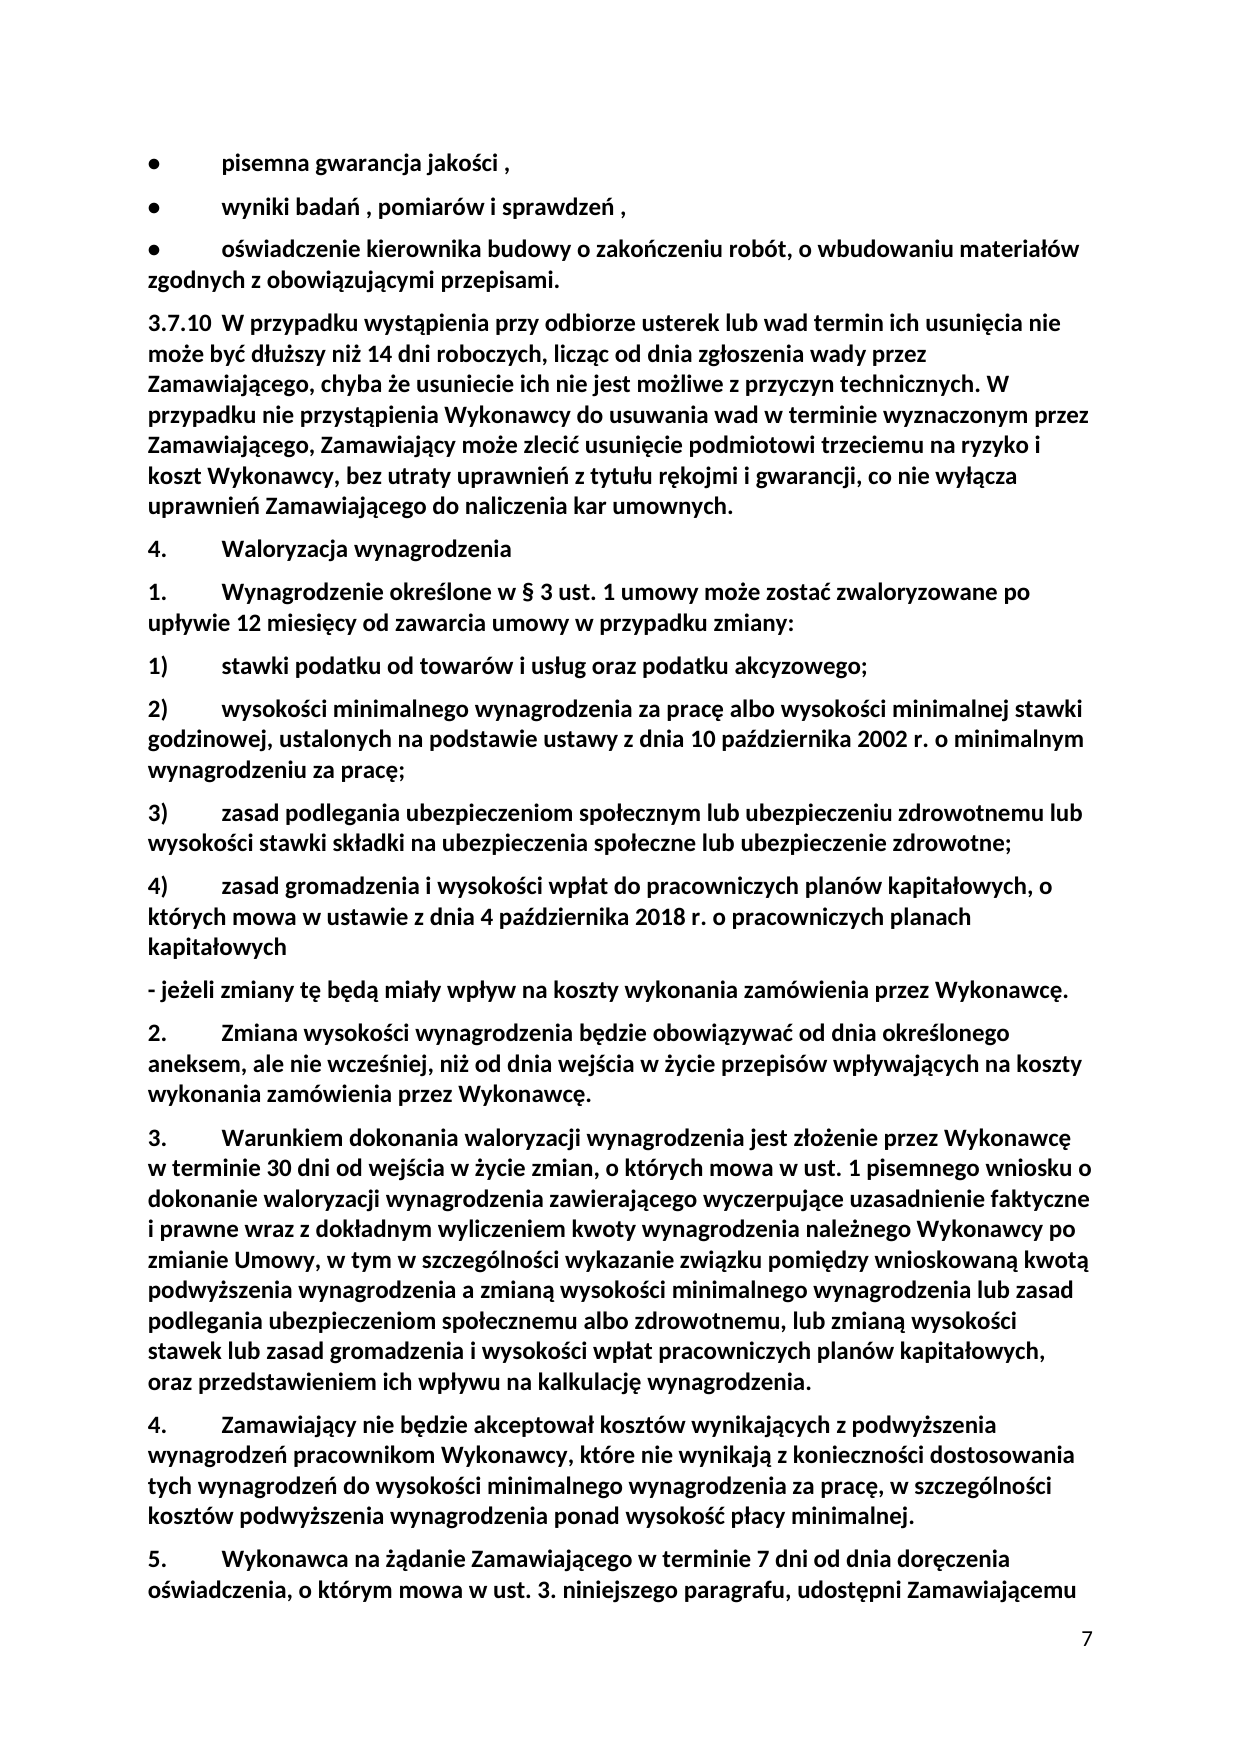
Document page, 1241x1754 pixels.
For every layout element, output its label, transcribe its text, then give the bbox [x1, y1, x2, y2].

text 4) zasad gromadzenia i wysokości wpłat do pracowniczych planów kapitałowych, o których mowa w ustawie z dnia 4 października 2018 r. o pracowniczych planach kapitałowych [148, 871, 1093, 962]
text 3.7.10 W przypadku wystąpienia przy odbiorze usterek lub wad termin ich usunięcia nie może być dłuższy niż 14 dni roboczych, licząc od dnia zgłoszenia wady przez Zamawiającego, chyba że usuniecie ich nie jest możliwe z przyczyn technicznych. W przypadku nie przystąpienia Wykonawcy do usuwania wad w terminie wyznaczonym przez Zamawiającego, Zamawiający może zlecić usunięcie podmiotowi trzeciemu na ryzyko i koszt Wykonawcy, bez utraty uprawnień z tytułu rękojmi i gwarancji, co nie wyłącza uprawnień Zamawiającego do naliczenia kar umownych. [148, 307, 1093, 521]
text 3. Warunkiem dokonania waloryzacji wynagrodzenia jest złożenie przez Wykonawcę w terminie 30 dni od wejścia w życie zmian, o których mowa w ust. 1 pisemnego wniosku o dokonanie waloryzacji wynagrodzenia zawierającego wyczerpujące uzasadnienie faktyczne i prawne wraz z dokładnym wyliczeniem kwoty wynagrodzenia należnego Wykonawcy po zmianie Umowy, w tym w szczególności wykazanie związku pomiędzy wnioskowaną kwotą podwyższenia wynagrodzenia a zmianą wysokości minimalnego wynagrodzenia lub zasad podlegania ubezpieczeniom społecznemu albo zdrowotnemu, lub zmianą wysokości stawek lub zasad gromadzenia i wysokości wpłat pracowniczych planów kapitałowych, oraz przedstawieniem ich wpływu na kalkulację wynagrodzenia. [148, 1122, 1093, 1396]
text • pisemna gwarancja jakości , [148, 148, 1093, 178]
text 1) stawki podatku od towarów i usług oraz podatku akcyzowego; [148, 650, 1093, 680]
text 1. Wynagrodzenie określone w § 3 ust. 1 umowy może zostać zwaloryzowane po upływie 12 miesięcy od zawarcia umowy w przypadku zmiany: [148, 576, 1093, 637]
text 2. Zmiana wysokości wynagrodzenia będzie obowiązywać od dnia określonego aneksem, ale nie wcześniej, niż od dnia wejścia w życie przepisów wpływających na koszty wykonania zamówienia przez Wykonawcę. [148, 1018, 1093, 1109]
text 2) wysokości minimalnego wynagrodzenia za pracę albo wysokości minimalnej stawki godzinowej, ustalonych na podstawie ustawy z dnia 10 października 2002 r. o minimalnym wynagrodzeniu za pracę; [148, 693, 1093, 784]
text 3) zasad podlegania ubezpieczeniom społecznym lub ubezpieczeniu zdrowotnemu lub wysokości stawki składki na ubezpieczenia społeczne lub ubezpieczenie zdrowotne; [148, 797, 1093, 858]
text - jeżeli zmiany tę będą miały wpływ na koszty wykonania zamówienia przez Wykonawcę. [148, 974, 1093, 1005]
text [148, 1543, 1093, 1604]
text • oświadczenie kierownika budowy o zakończeniu robót, o wbudowaniu materiałów zgodnych z obowiązującymi przepisami. [148, 234, 1093, 295]
text • wyniki badań , pomiarów i sprawdzeń , [148, 191, 1093, 221]
text 4. Zamawiający nie będzie akceptował kosztów wynikających z podwyższenia wynagrodzeń pracownikom Wykonawcy, które nie wynikają z konieczności dostosowania tych wynagrodzeń do wysokości minimalnego wynagrodzenia za pracę, w szczególności kosztów podwyższenia wynagrodzenia ponad wysokość płacy minimalnej. [148, 1409, 1093, 1531]
text 4. Waloryzacja wynagrodzenia [148, 533, 1093, 564]
